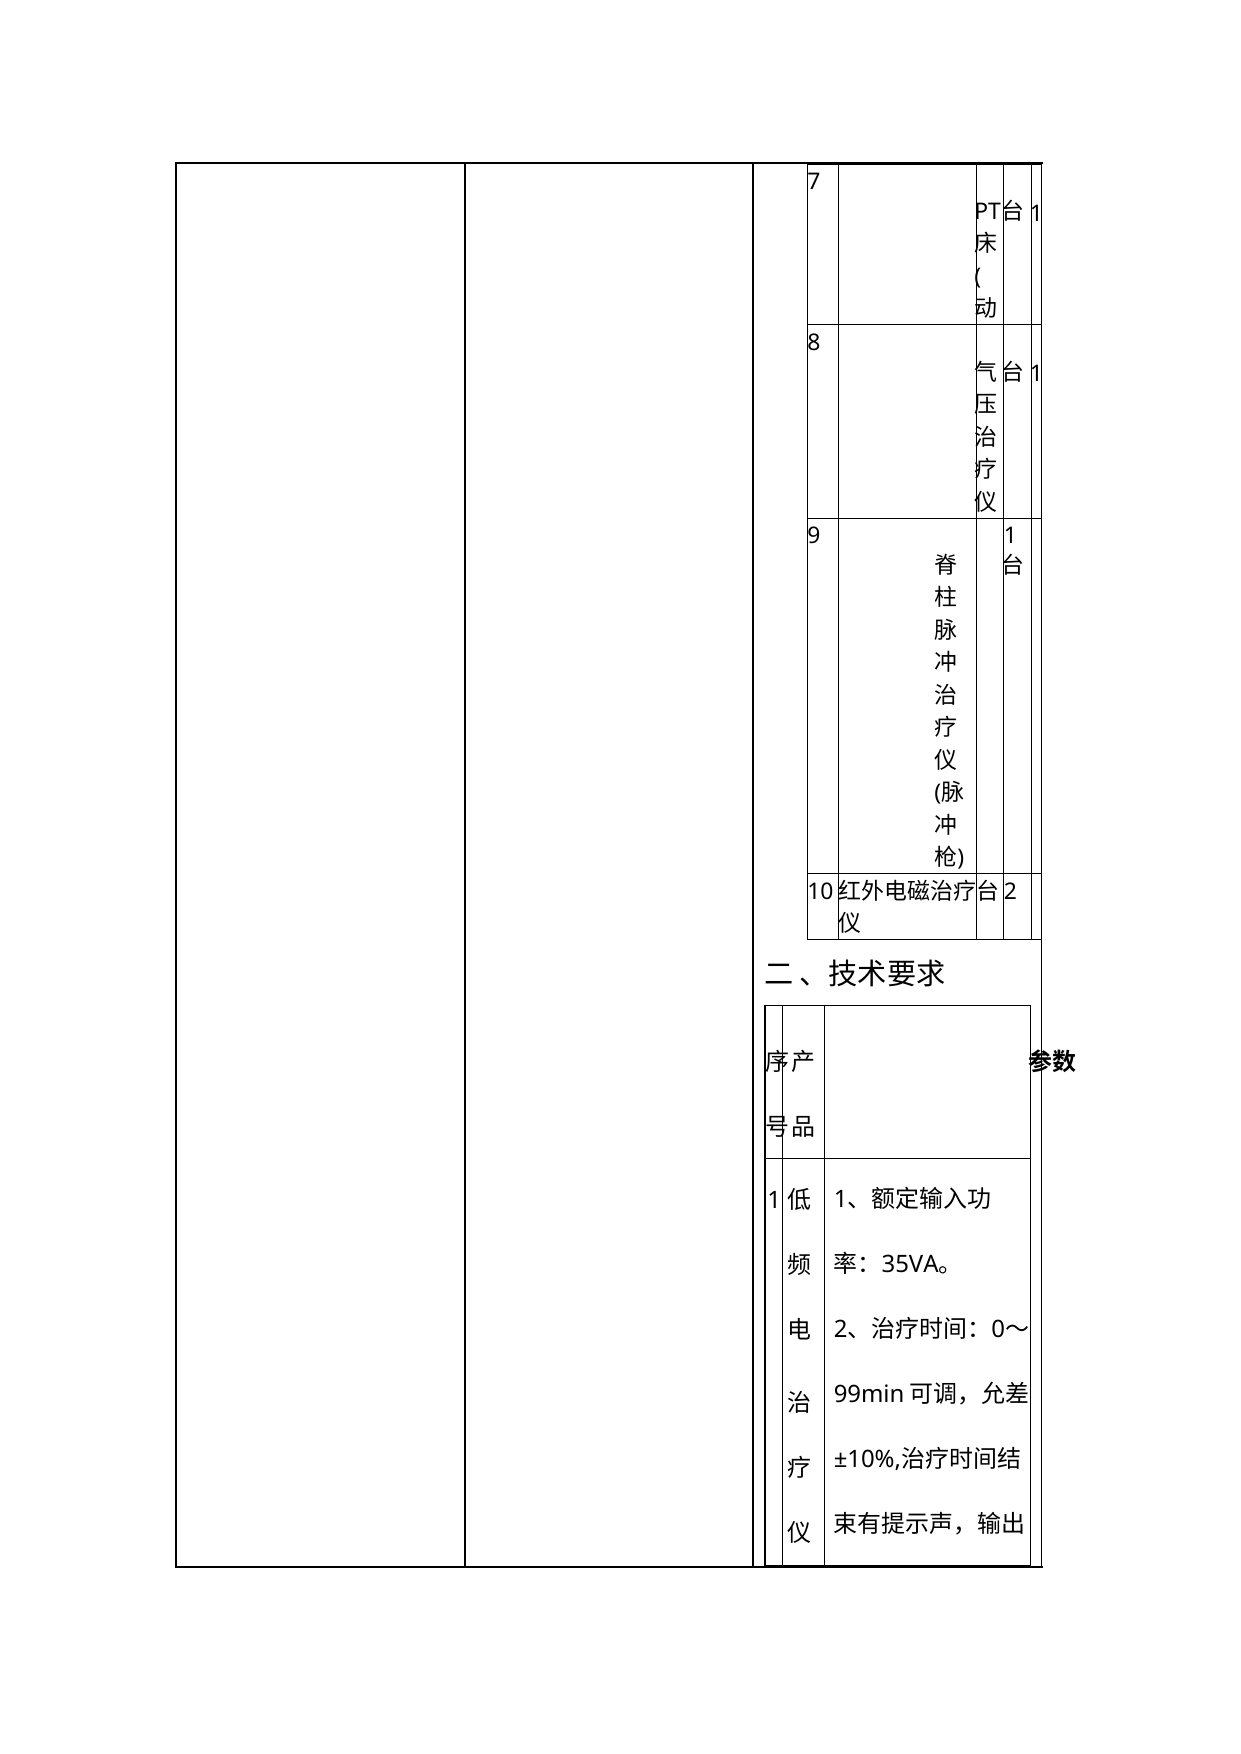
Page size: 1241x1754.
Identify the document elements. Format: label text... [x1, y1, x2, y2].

table_cell [466, 164, 752, 1566]
table_cell 1 [177, 164, 464, 1566]
